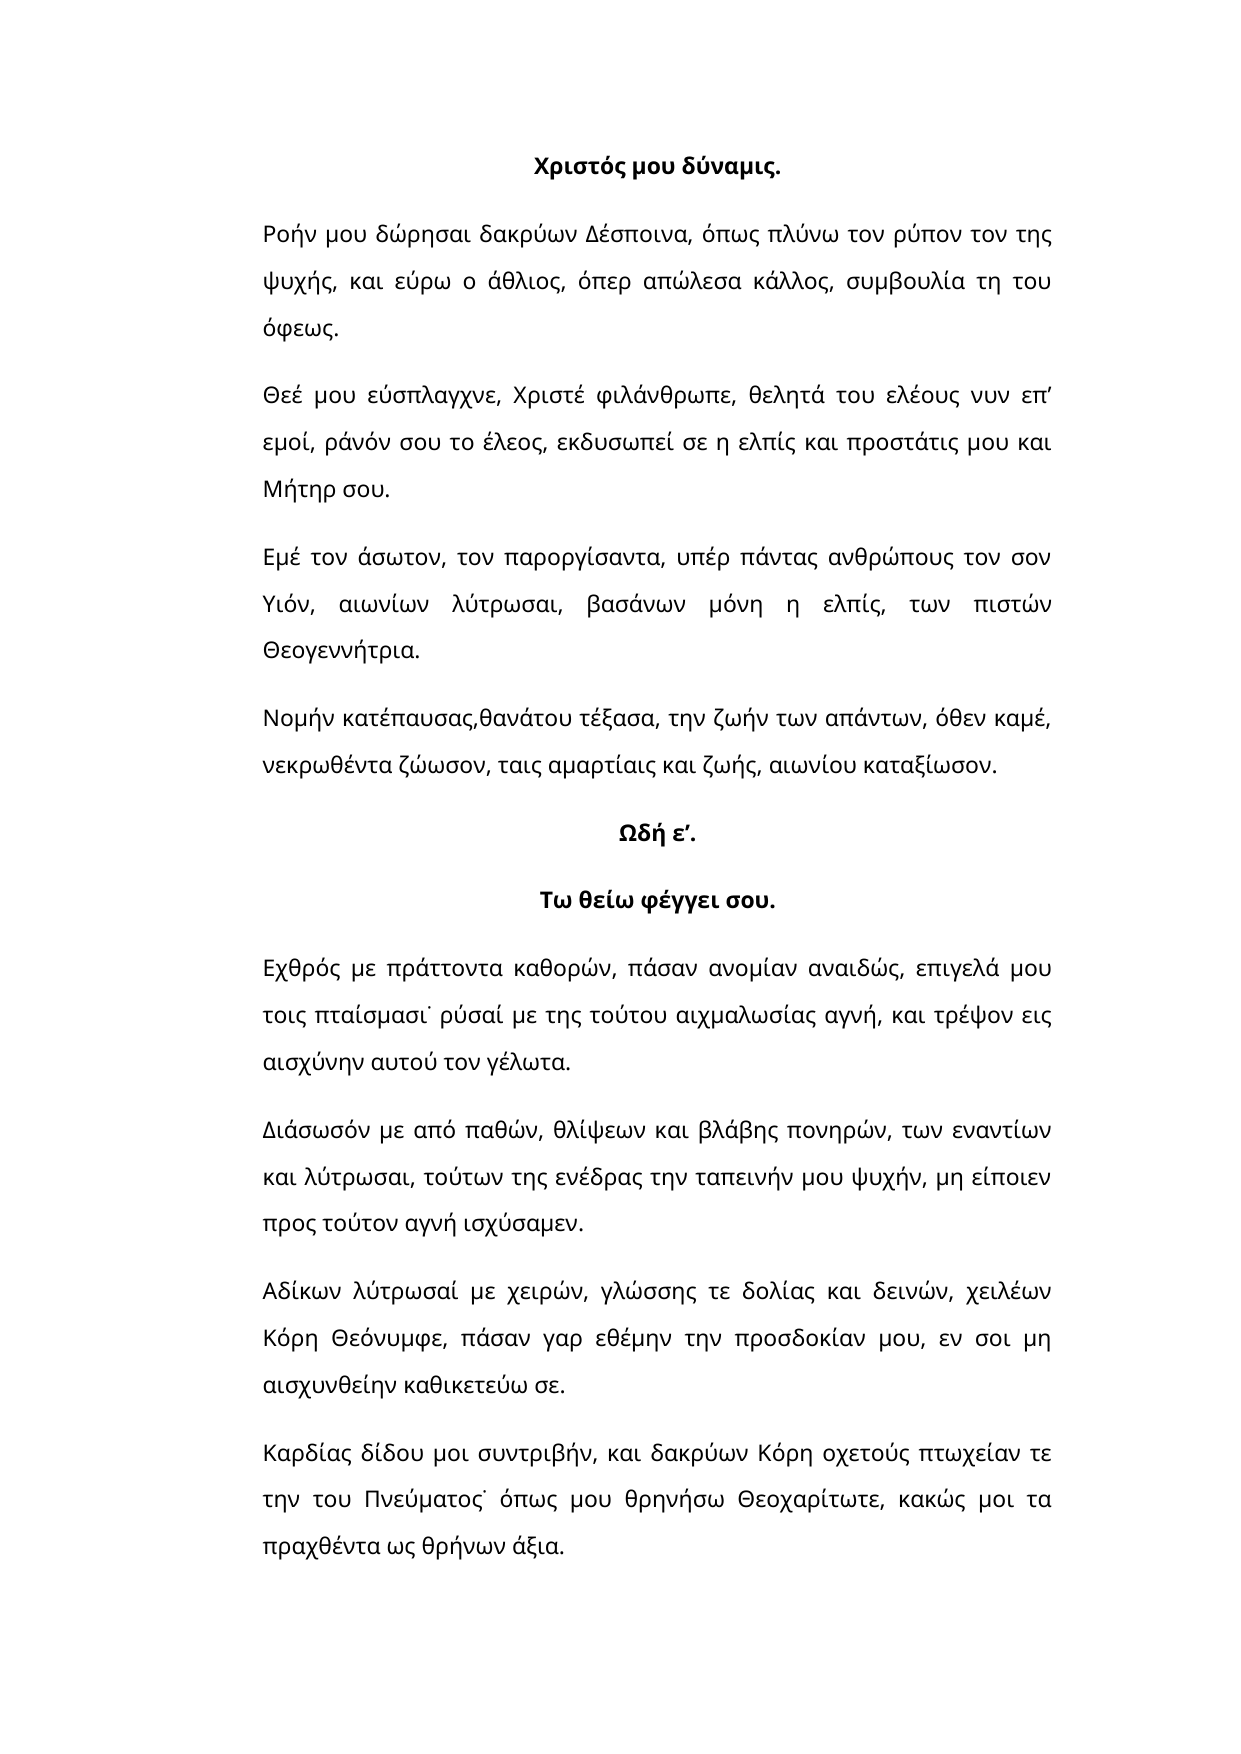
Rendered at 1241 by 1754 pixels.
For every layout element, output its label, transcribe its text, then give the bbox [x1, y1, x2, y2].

text Νομήν κατέπαυσας,θανάτου τέξασα, την ζωήν των απάντων, όθεν καμέ, νεκρωθέντα ζώωσον, ταις αμαρτίαις και ζωής, αιωνίου καταξίωσον. [262, 702, 1053, 780]
text Διάσωσόν με από παθών, θλίψεων και βλάβης πονηρών, των εναντίων και λύτρωσαι, τούτων της ενέδρας την ταπεινήν μου ψυχήν, μη είποιεν προς τούτον αγνή ισχύσαμεν. [262, 1113, 1053, 1238]
text Εχθρός με πράττοντα καθορών, πάσαν ανομίαν αναιδώς, επιγελά μου τοις πταίσμασι˙ ρύσαί με της τούτου αιχμαλωσίας αγνή, και τρέψον εις αισχύνην αυτού τον γέλωτα. [262, 952, 1053, 1077]
text Θεέ μου εύσπλαγχνε, Χριστέ φιλάνθρωπε, θελητά του ελέους νυν επ’ εμοί, ράνόν σου το έλεος, εκδυσωπεί σε η ελπίς και προστάτις μου και Μήτηρ σου. [262, 379, 1053, 504]
text Καρδίας δίδου μοι συντριβήν, και δακρύων Κόρη οχετούς πτωχείαν τε την του Πνεύματος˙ όπως μου θρηνήσω Θεοχαρίτωτε, κακώς μοι τα πραχθέντα ως θρήνων άξια. [262, 1436, 1053, 1561]
text Ωδή ε’. [262, 817, 1053, 848]
text Αδίκων λύτρωσαί με χειρών, γλώσσης τε δολίας και δεινών, χειλέων Κόρη Θεόνυμφε, πάσαν γαρ εθέμην την προσδοκίαν μου, εν σοι μη αισχυνθείην καθικετεύω σε. [262, 1275, 1053, 1400]
text Ροήν μου δώρησαι δακρύων Δέσποινα, όπως πλύνω τον ρύπον τον της ψυχής, και εύρω ο άθλιος, όπερ απώλεσα κάλλος, συμβουλία τη του όφεως. [262, 218, 1053, 343]
text Εμέ τον άσωτον, τον παροργίσαντα, υπέρ πάντας ανθρώπους τον σον Υιόν, αιωνίων λύτρωσαι, βασάνων μόνη η ελπίς, των πιστών Θεογεννήτρια. [262, 541, 1053, 666]
text Τω θείω φέγγει σου. [262, 884, 1053, 916]
text Χριστός μου δύναμις. [262, 150, 1053, 181]
